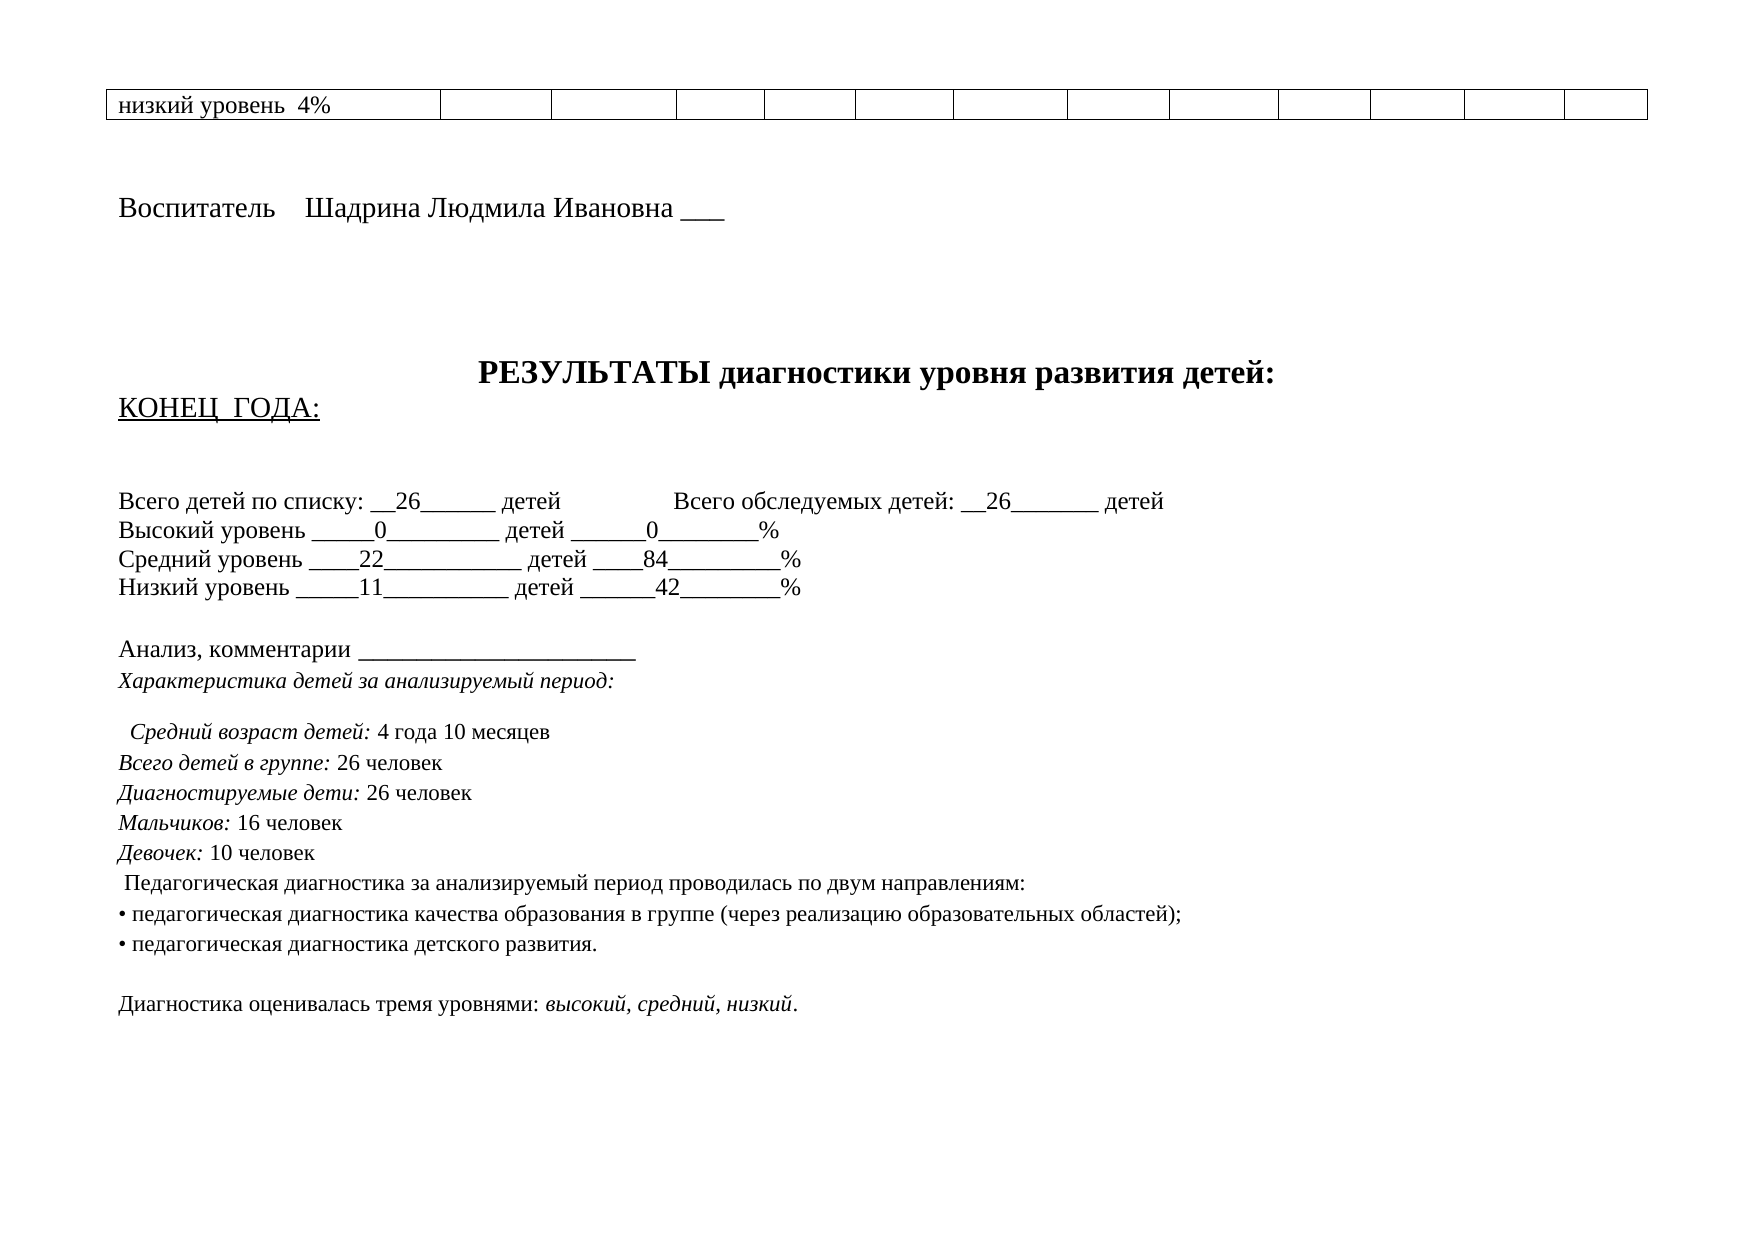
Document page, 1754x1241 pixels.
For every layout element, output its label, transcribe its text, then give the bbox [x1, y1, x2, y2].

text Низкий уровень _____11__________ детей ______42________% [118, 572, 1636, 601]
text Средний уровень ____22___________ детей ____84_________% [118, 544, 1636, 572]
text Средний возраст детей: 4 года 10 месяцев Всего детей в группе: 26 человек Диагностируемые дети: 26 человек Мальчиков: 16 человек Девочек: 10 человек Педагогическая диагностика за анализируемый период проводилась по двум направлениям: • педагогическая диагностика качества образования в группе (через реализацию образовательных областей); • педагогическая диагностика детского развития. Диагностика оценивалась тремя уровнями: высокий, средний, низкий. [118, 718, 1636, 1017]
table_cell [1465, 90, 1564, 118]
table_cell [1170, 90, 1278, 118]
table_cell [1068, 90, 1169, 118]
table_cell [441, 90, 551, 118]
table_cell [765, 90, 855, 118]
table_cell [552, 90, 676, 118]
text Высокий уровень _____0_________ детей ______0________% [118, 515, 1636, 544]
text КОНЕЦ ГОДА: [118, 390, 1636, 424]
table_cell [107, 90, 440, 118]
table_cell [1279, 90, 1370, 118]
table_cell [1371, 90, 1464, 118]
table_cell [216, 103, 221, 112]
text Анализ, комментарии ___________________ Характеристика детей за анализируемый период: [118, 630, 1636, 694]
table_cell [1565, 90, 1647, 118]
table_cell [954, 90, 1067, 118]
text РЕЗУЛЬТАТЫ диагностики уровня развития детей: [118, 352, 1636, 390]
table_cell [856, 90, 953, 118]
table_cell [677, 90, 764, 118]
text Всего детей по списку: __26______ детей Всего обследуемых детей: __26_______ детей [118, 486, 1636, 515]
text Воспитатель Шадрина Людмила Ивановна ___ [118, 191, 1636, 224]
